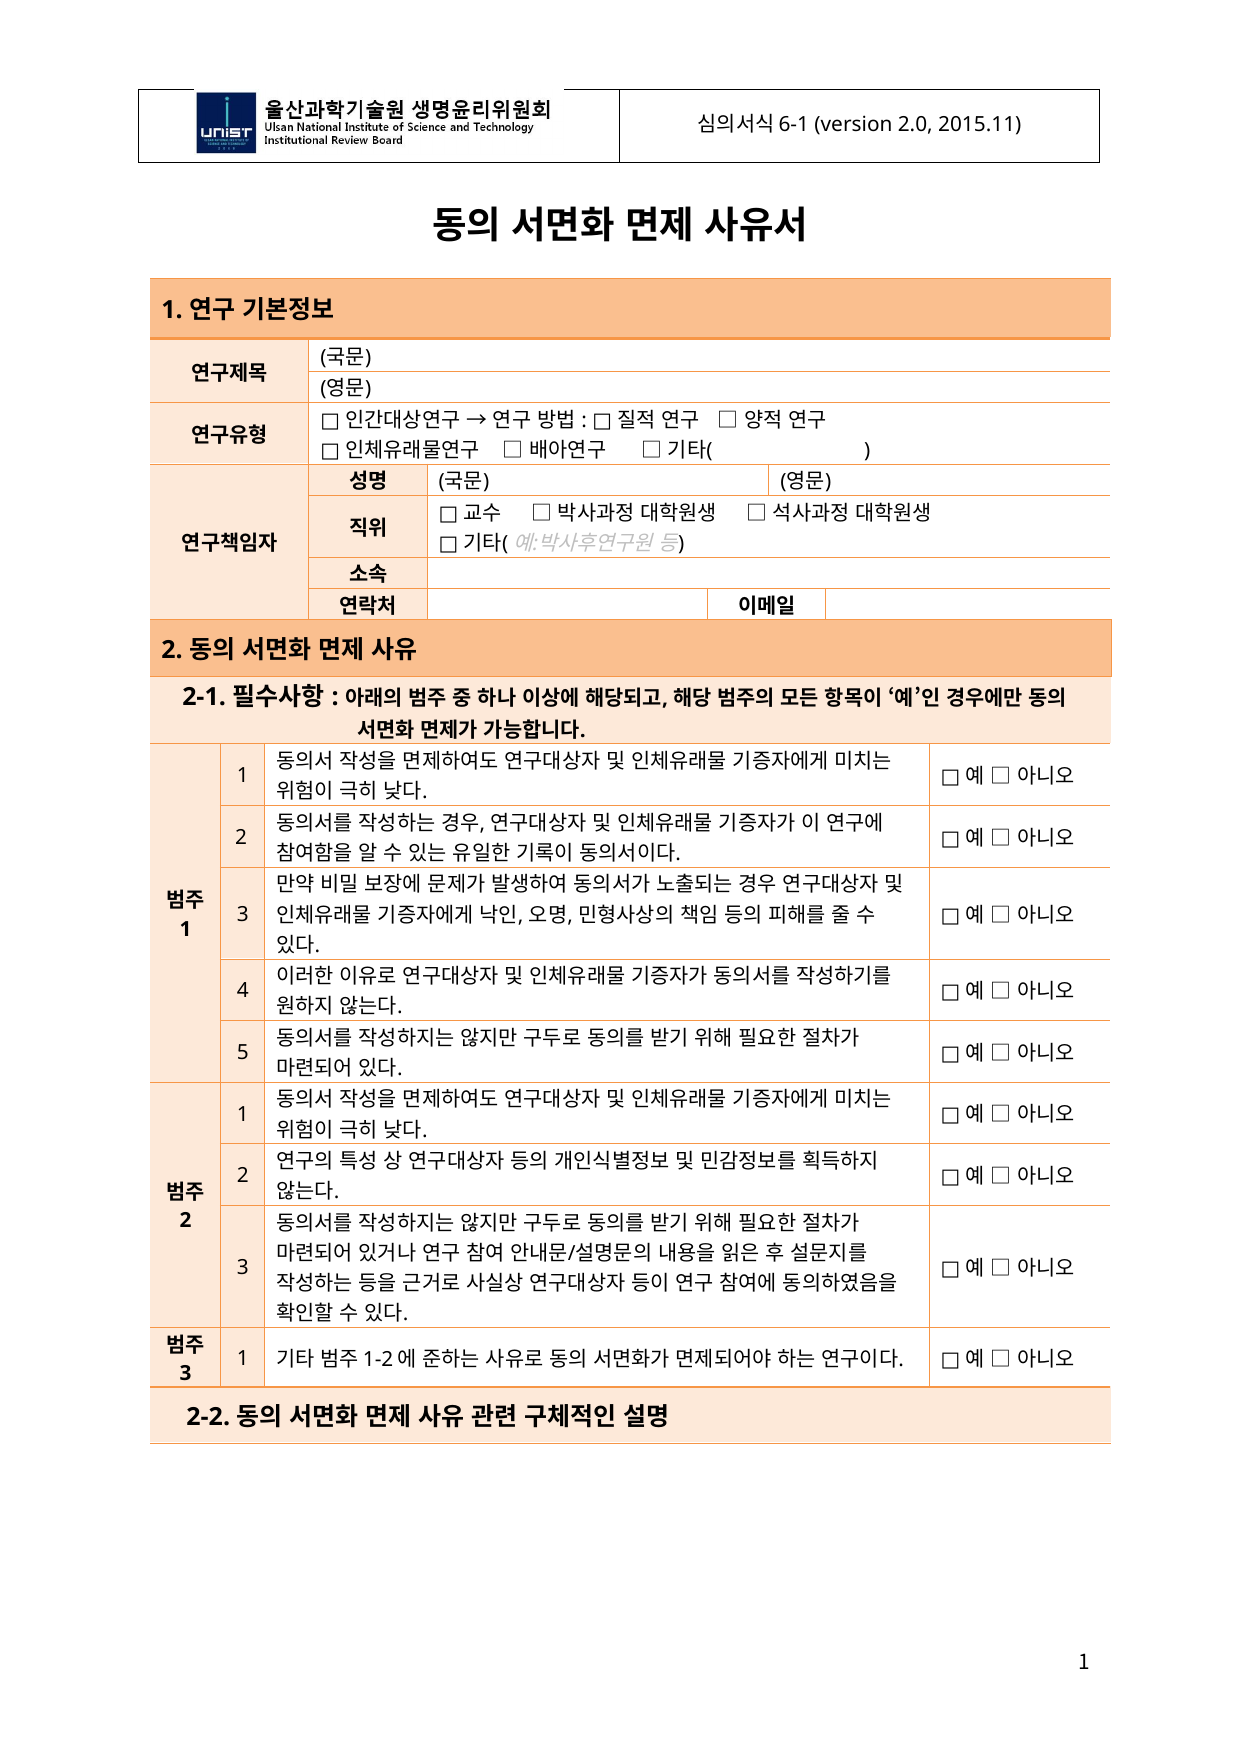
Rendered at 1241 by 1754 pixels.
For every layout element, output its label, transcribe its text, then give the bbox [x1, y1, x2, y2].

table_cell □ 예 □ 아니오 [930, 1020, 1111, 1082]
table_cell □ 예 □ 아니오 [930, 805, 1111, 867]
text 동의 서면화 면제 사유서 [150, 195, 1090, 249]
table_cell 이러한 이유로 연구대상자 및 인체유래물 기증자가 동의서를 작성하기를 원하지 않는다. [265, 960, 929, 1020]
table_header 1. 연구 기본정보 [150, 279, 1111, 337]
table_cell 2 [221, 806, 264, 867]
table_cell 5 [221, 1021, 264, 1082]
table_cell □ 예 □ 아니오 [930, 743, 1111, 805]
table_cell □ 예 □ 아니오 [930, 1327, 1111, 1386]
table_cell 연구책임자 [150, 465, 308, 619]
table_cell 동의서 작성을 면제하여도 연구대상자 및 인체유래물 기증자에게 미치는 위험이 극히 낮다. [265, 744, 929, 805]
table_cell 동의서 작성을 면제하여도 연구대상자 및 인체유래물 기증자에게 미치는 위험이 극히 낮다. [265, 1083, 929, 1143]
table_cell (영문) [769, 464, 1111, 495]
table_cell (영문) [309, 371, 1111, 402]
table_cell □ 예 □ 아니오 [930, 1143, 1111, 1205]
table_cell 2-1. 필수사항 : 아래의 범주 중 하나 이상에 해당되고, 해당 범주의 모든 항목이 ‘예’인 경우에만 동의 서면화 면제가 가능합니다. [150, 677, 1111, 743]
picture [194, 89, 564, 155]
table_cell 2. 동의 서면화 면제 사유 [150, 620, 1111, 676]
table_cell 기타 범주1-2에 준하는 사유로 동의 서면화가 면제되어야 하는 연구이다. [265, 1328, 929, 1386]
table_cell 연락처 [309, 589, 427, 619]
table_cell 동의서를 작성하지는 않지만 구두로 동의를 받기 위해 필요한 절차가 마련되어 있거나 연구 참여 안내문/설명문의 내용을 읽은 후 설문지를 작성하는 등을 근거로 사실상 연구대상자 등이 연구 참여에 동의하였음을 확인할 수 있다. [265, 1206, 929, 1327]
table_cell 범주 2 [150, 1083, 220, 1327]
table_cell 2-2. 동의 서면화 면제 사유 관련 구체적인 설명 [150, 1386, 1111, 1442]
table_cell [428, 589, 707, 619]
table_cell 연구제목 [150, 340, 308, 402]
table_cell 4 [221, 960, 264, 1020]
table_cell 1 [221, 1083, 264, 1143]
table_cell 이메일 [708, 589, 825, 619]
table_cell (국문) [428, 465, 768, 495]
table_cell 소속 [309, 558, 427, 588]
table_cell □ 예 □ 아니오 [930, 867, 1111, 958]
table_cell □ 예 □ 아니오 [930, 1082, 1111, 1143]
table_cell 연구의 특성 상 연구대상자 등의 개인식별정보 및 민감정보를 획득하지 않는다. [265, 1144, 929, 1205]
table_cell 3 [221, 868, 264, 958]
table_cell (국문) [309, 337, 1111, 371]
table_cell 직위 [309, 496, 427, 557]
table_cell 범주3 [150, 1328, 220, 1386]
table_cell 2 [221, 1144, 264, 1205]
table_cell [826, 588, 1111, 619]
table_cell 동의서를 작성하지는 않지만 구두로 동의를 받기 위해 필요한 절차가 마련되어 있다. [265, 1021, 929, 1082]
table_cell [428, 557, 1111, 588]
table_cell □ 예 □ 아니오 [930, 1205, 1111, 1327]
table_cell 1 [221, 1328, 264, 1386]
table_cell 연구유형 [150, 403, 308, 463]
table_cell 3 [221, 1206, 264, 1327]
table_cell □ 교수 □ 박사과정 대학원생 □ 석사과정 대학원생 □ 기타( 예:박사후연구원 등) [428, 495, 1111, 557]
table_cell 동의서를 작성하는 경우, 연구대상자 및 인체유래물 기증자가 이 연구에 참여함을 알 수 있는 유일한 기록이 동의서이다. [265, 806, 929, 867]
table_cell □ 인간대상연구 → 연구 방법 : □ 질적 연구 □ 양적 연구 □ 인체유래물연구 □ 배아연구 □ 기타( ) [309, 402, 1111, 463]
table_cell □ 예 □ 아니오 [930, 959, 1111, 1020]
table_cell 1 [221, 744, 264, 805]
table_cell 만약 비밀 보장에 문제가 발생하여 동의서가 노출되는 경우 연구대상자 및 인체유래물 기증자에게 낙인, 오명, 민형사상의 책임 등의 피해를 줄 수 있다. [265, 868, 929, 958]
table_cell 성명 [309, 465, 427, 495]
table_cell 범주 1 [150, 744, 220, 1082]
